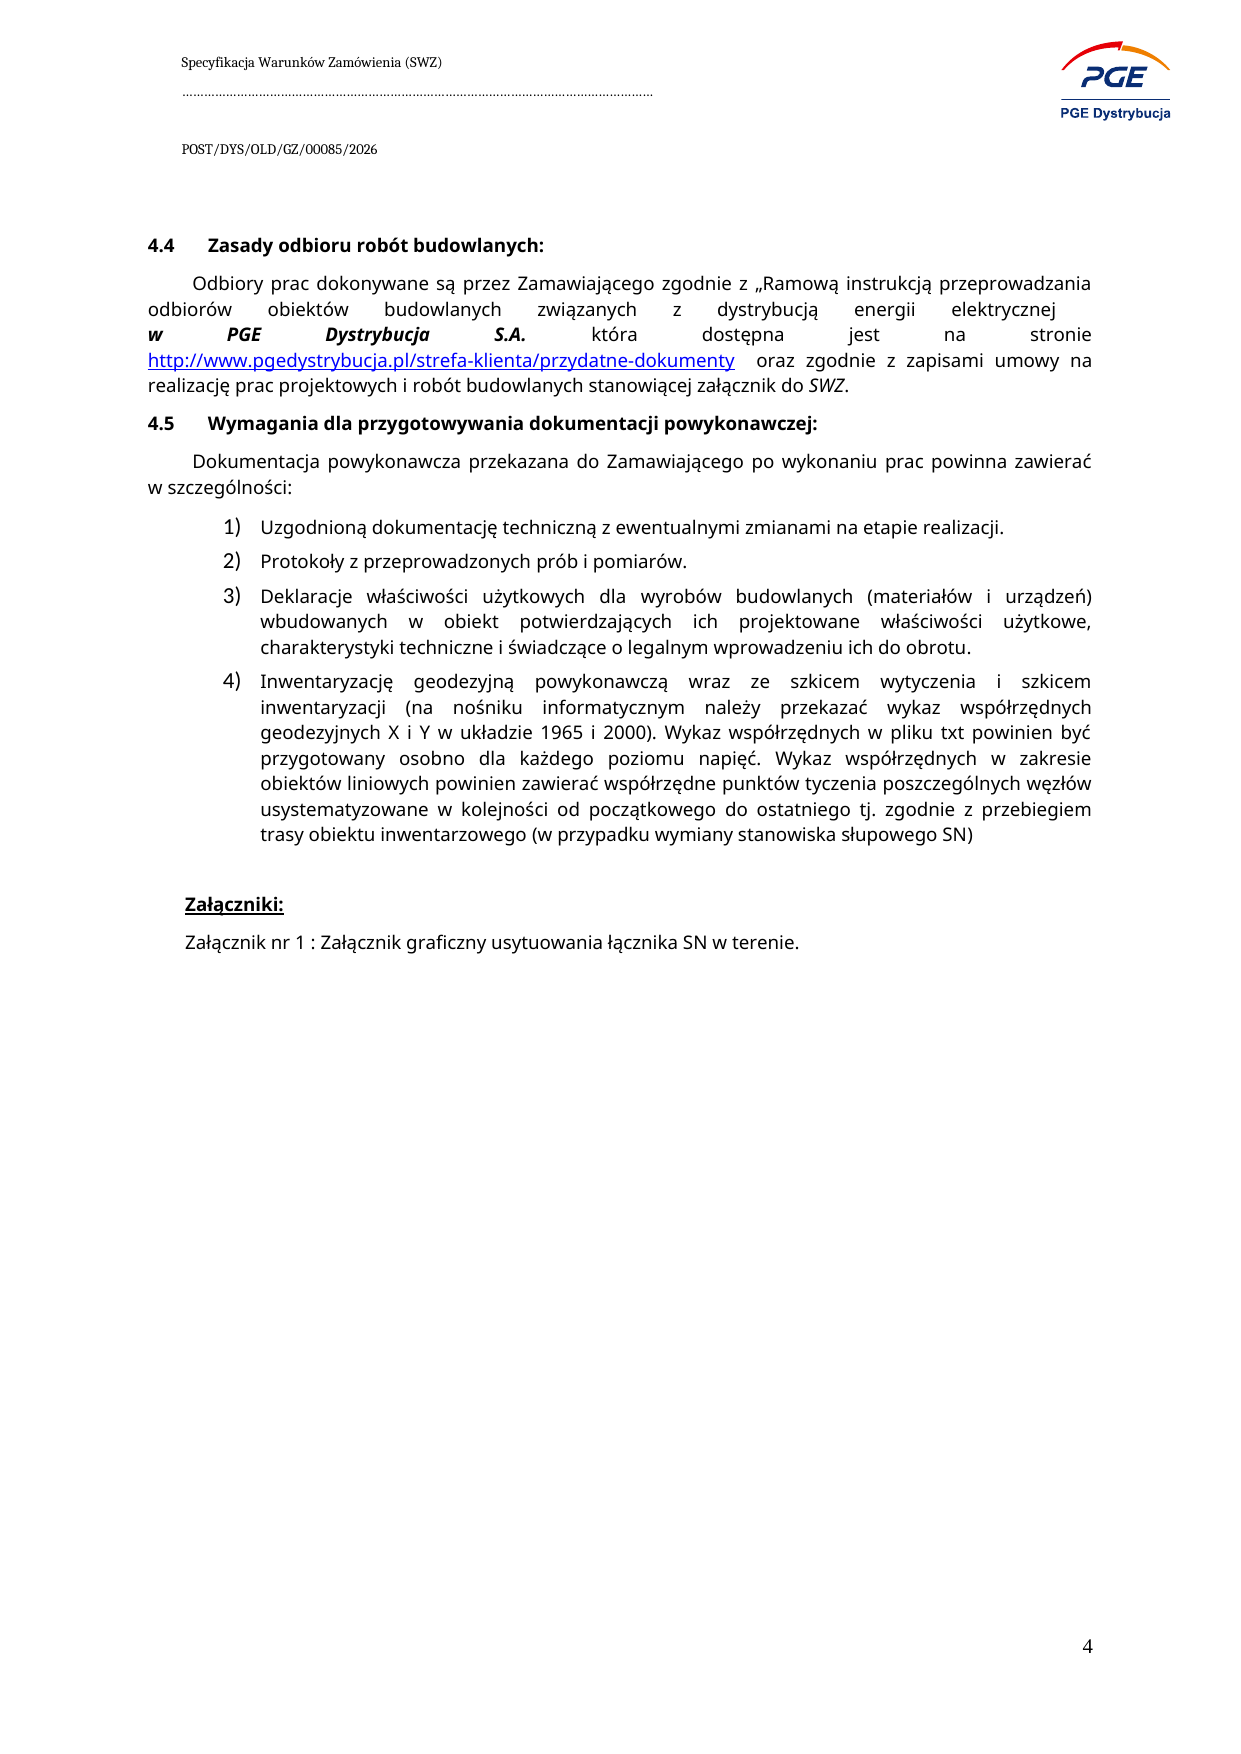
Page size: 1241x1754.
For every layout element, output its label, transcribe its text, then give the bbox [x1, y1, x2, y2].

list Inwentaryzację geodezyjną powykonawczą wraz ze szkicem wytyczenia i szkicem inwentaryzacji (na nośniku informatycznym należy przekazać wykaz współrzędnych geodezyjnych X i Y w układzie 1965 i 2000). Wykaz współrzędnych w pliku txt powinien być przygotowany osobno dla każdego poziomu napięć. Wykaz współrzędnych w zakresie obiektów liniowych powinien zawierać współrzędne punktów tyczenia poszczególnych węzłów usystematyzowane w kolejności od początkowego do ostatniego tj. zgodnie z przebiegiem trasy obiektu inwentarzowego (w przypadku wymiany stanowiska słupowego SN) [223, 666, 1092, 847]
subtitle Wymagania dla przygotowywania dokumentacji powykonawczej: [148, 411, 1092, 436]
subtitle Zasady odbioru robót budowlanych: [148, 232, 1092, 258]
text Dokumentacja powykonawcza przekazana do Zamawiającego po wykonaniu prac powinna zawierać w szczególności: [148, 449, 1092, 500]
list Protokoły z przeprowadzonych prób i pomiarów. [223, 546, 1092, 574]
text Odbiory prac dokonywane są przez Zamawiającego zgodnie z „Ramową instrukcją przeprowadzania odbiorów obiektów budowlanych związanych z dystrybucją energii elektrycznej w PGE Dystrybucja S.A. która dostępna jest na stronie http://www.pgedystrybucja.pl/strefa-klienta/przydatne-dokumenty oraz zgodnie z zapisami umowy na realizację prac projektowych i robót budowlanych stanowiącej załącznik do SWZ. [148, 271, 1092, 398]
list Deklaracje właściwości użytkowych dla wyrobów budowlanych (materiałów i urządzeń) wbudowanych w obiekt potwierdzających ich projektowane właściwości użytkowe, charakterystyki techniczne i świadczące o legalnym wprowadzeniu ich do obrotu. [223, 581, 1092, 660]
text Załącznik nr 1 : Załącznik graficzny usytuowania łącznika SN w terenie. [185, 929, 1092, 955]
text Załączniki: [185, 891, 1092, 917]
list Uzgodnioną dokumentację techniczną z ewentualnymi zmianami na etapie realizacji. [223, 512, 1092, 540]
